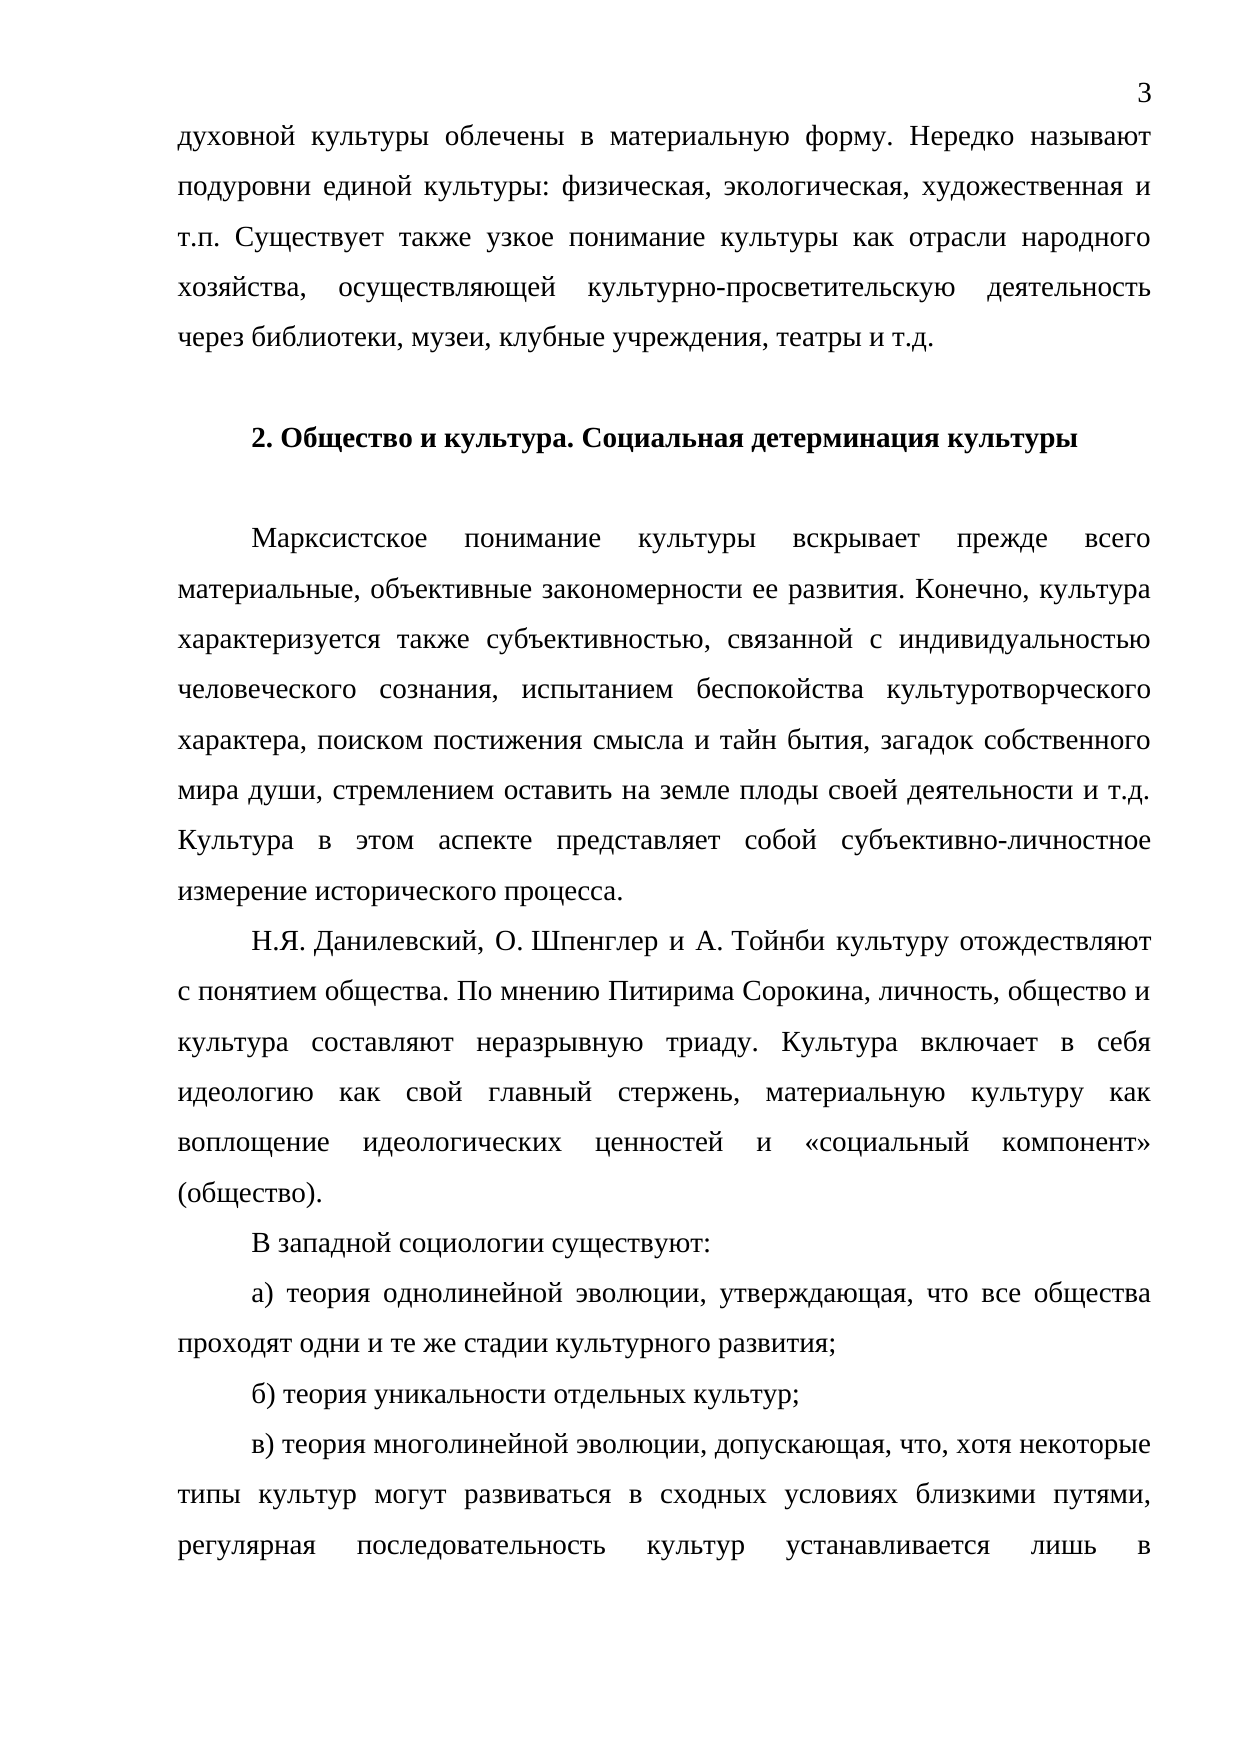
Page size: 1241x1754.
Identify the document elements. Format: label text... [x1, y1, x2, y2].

text б) теория уникальности отдельных культур; [177, 1376, 1152, 1409]
text Марксистское понимание культуры вскрывает прежде всего материальные, объективные закономерности ее развития. Конечно, культура характеризуется также субъективностью, связанной с индивидуальностью человеческого сознания, испытанием беспокойства культуротворческого характера, поиском постижения смысла и тайн бытия, загадок собственного мира души, стремлением оставить на земле плоды своей деятельности и т.д. Культура в этом аспекте представляет собой субъективно-личностное измерение исторического процесса. [177, 521, 1152, 906]
text В западной социологии существуют: [177, 1225, 1152, 1258]
text 2. Общество и культура. Социальная детерминация культуры [177, 420, 1152, 453]
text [177, 118, 1152, 353]
text Н.Я. Данилевский, О. Шпенглер и А. Тойнби культуру отождествляют с понятием общества. По мнению Питирима Сорокина, личность, общество и культура составляют неразрывную триаду. Культура включает в себя идеологию как свой главный стержень, материальную культуру как воплощение идеологических ценностей и «социальный компонент» (общество). [177, 923, 1152, 1208]
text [177, 1426, 1152, 1560]
text а) теория однолинейной эволюции, утверждающая, что все общества проходят одни и те же стадии культурного развития; [177, 1275, 1152, 1359]
